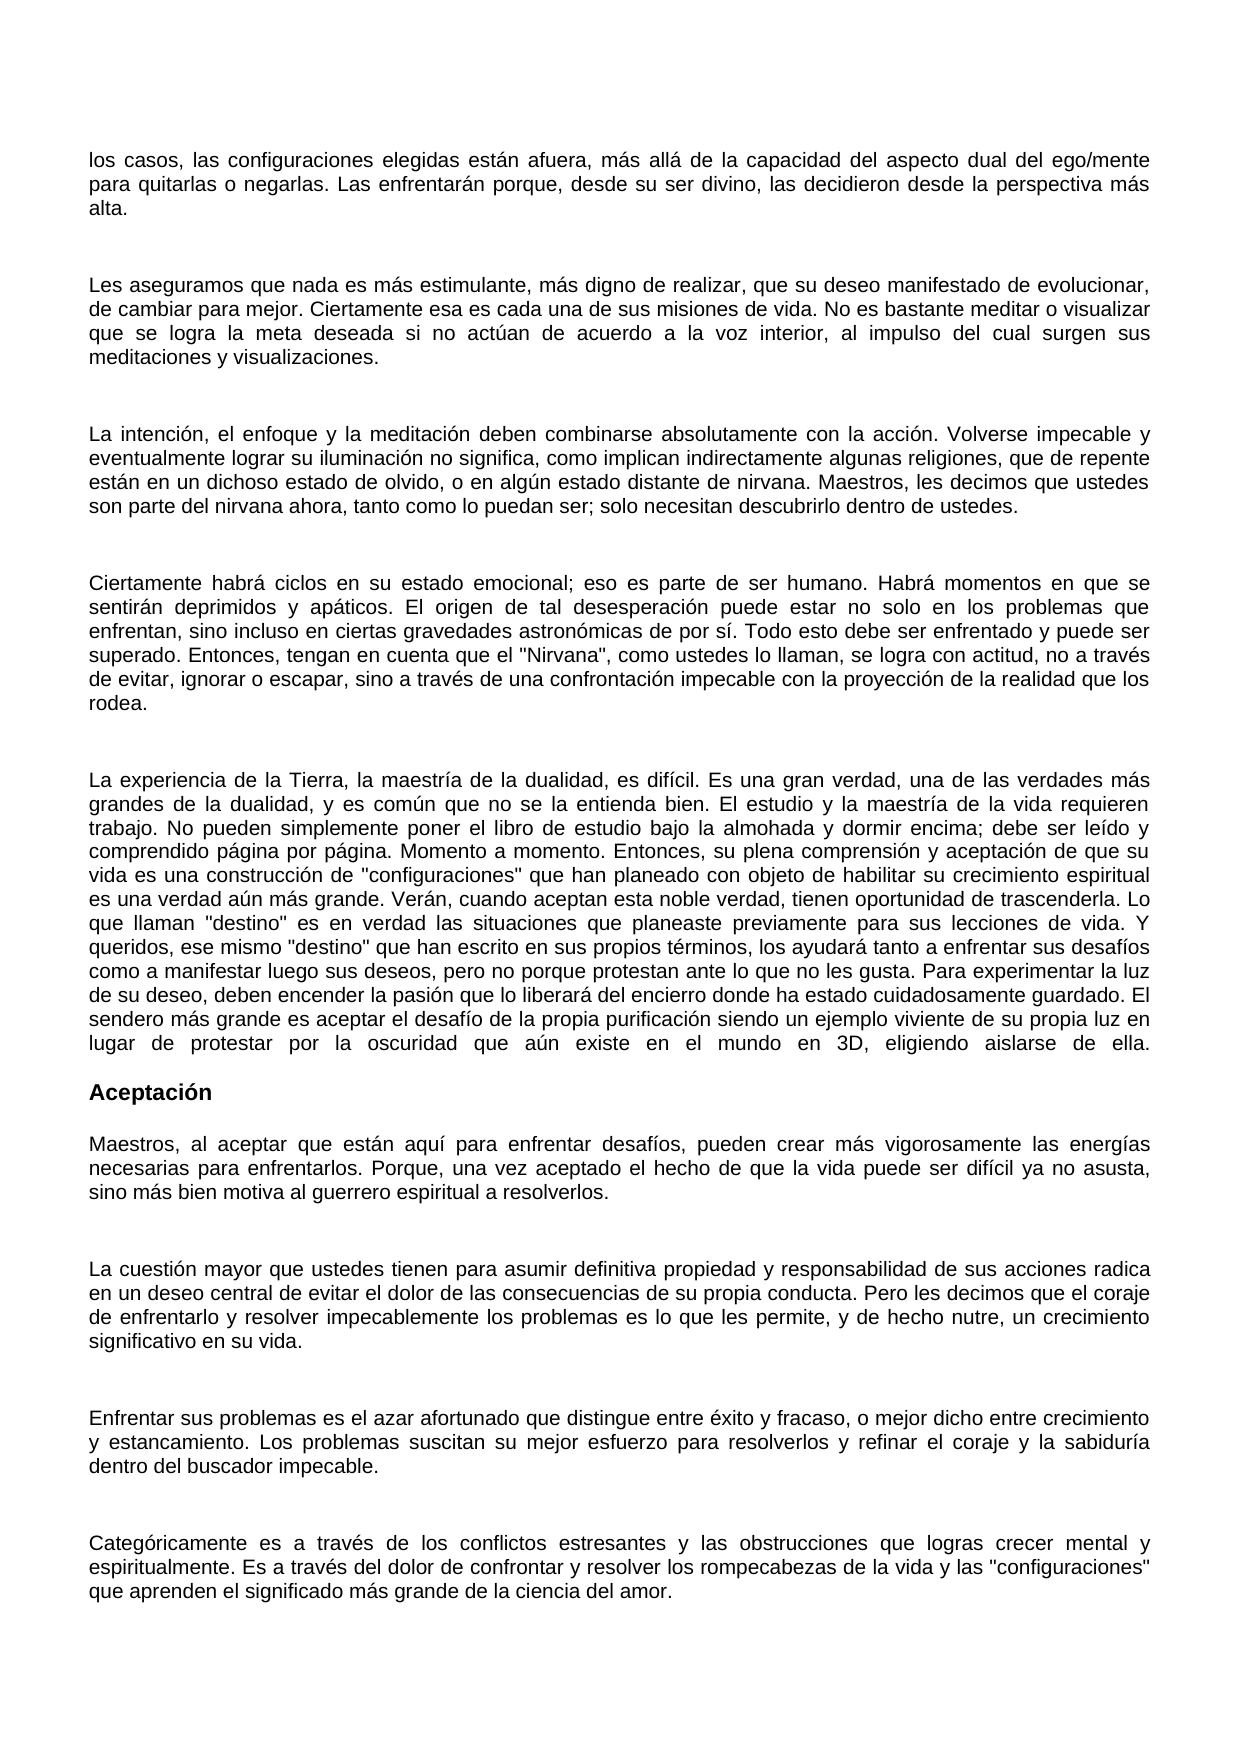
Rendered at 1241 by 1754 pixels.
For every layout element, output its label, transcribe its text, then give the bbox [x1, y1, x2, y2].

text La intención, el enfoque y la meditación deben combinarse absolutamente con la acción. Volverse impecable y eventualmente lograr su iluminación no significa, como implican indirectamente algunas religiones, que de repente están en un dichoso estado de olvido, o en algún estado distante de nirvana. Maestros, les decimos que ustedes son parte del nirvana ahora, tanto como lo puedan ser; solo necesitan descubrirlo dentro de ustedes. [89, 398, 1152, 517]
text Categóricamente es a través de los conflictos estresantes y las obstrucciones que logras crecer mental y espiritualmente. Es a través del dolor de confrontar y resolver los rompecabezas de la vida y las "configuraciones" que aprenden el significado más grande de la ciencia del amor. [89, 1507, 1152, 1602]
text Enfrentar sus problemas es el azar afortunado que distingue entre éxito y fracaso, o mejor dicho entre crecimiento y estancamiento. Los problemas suscitan su mejor esfuerzo para resolverlos y refinar el coraje y la sabiduría dentro del buscador impecable. [89, 1382, 1152, 1477]
text Ciertamente habrá ciclos en su estado emocional; eso es parte de ser humano. Habrá momentos en que se sentirán deprimidos y apáticos. El origen de tal desesperación puede estar no solo en los problemas que enfrentan, sino incluso en ciertas gravedades astronómicas de por sí. Todo esto debe ser enfrentado y puede ser superado. Entonces, tengan en cuenta que el "Nirvana", como ustedes lo llaman, se logra con actitud, no a través de evitar, ignorar o escapar, sino a través de una confrontación impecable con la proyección de la realidad que los rodea. [89, 547, 1152, 714]
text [89, 148, 1152, 219]
text La cuestión mayor que ustedes tienen para asumir definitiva propiedad y responsabilidad de sus acciones radica en un deseo central de evitar el dolor de las consecuencias de su propia conducta. Pero les decimos que el coraje de enfrentarlo y resolver impecablemente los problemas es lo que les permite, y de hecho nutre, un crecimiento significativo en su vida. [89, 1233, 1152, 1352]
text Les aseguramos que nada es más estimulante, más digno de realizar, que su deseo manifestado de evolucionar, de cambiar para mejor. Ciertamente esa es cada una de sus misiones de vida. No es bastante meditar o visualizar que se logra la meta deseada si no actúan de acuerdo a la voz interior, al impulso del cual surgen sus meditaciones y visualizaciones. [89, 249, 1152, 368]
text La experiencia de la Tierra, la maestría de la dualidad, es difícil. Es una gran verdad, una de las verdades más grandes de la dualidad, y es común que no se la entienda bien. El estudio y la maestría de la vida requieren trabajo. No pueden simplemente poner el libro de estudio bajo la almohada y dormir encima; debe ser leído y comprendido página por página. Momento a momento. Entonces, su plena comprensión y aceptación de que su vida es una construcción de "configuraciones" que han planeado con objeto de habilitar su crecimiento espiritual es una verdad aún más grande. Verán, cuando aceptan esta noble verdad, tienen oportunidad de trascenderla. Lo que llaman "destino" es en verdad las situaciones que planeaste previamente para sus lecciones de vida. Y queridos, ese mismo "destino" que han escrito en sus propios términos, los ayudará tanto a enfrentar sus desafíos como a manifestar luego sus deseos, pero no porque protestan ante lo que no les gusta. Para experimentar la luz de su deseo, deben encender la pasión que lo liberará del encierro donde ha estado cuidadosamente guardado. El sendero más grande es aceptar el desafío de la propia purificación siendo un ejemplo viviente de su propia luz en lugar de protestar por la oscuridad que aún existe en el mundo en 3D, eligiendo aislarse de ella. Aceptación Maestros, al aceptar que están aquí para enfrentar desafíos, pueden crear más vigorosamente las energías necesarias para enfrentarlos. Porque, una vez aceptado el hecho de que la vida puede ser difícil ya no asusta, sino más bien motiva al guerrero espiritual a resolverlos. [89, 743, 1152, 1203]
